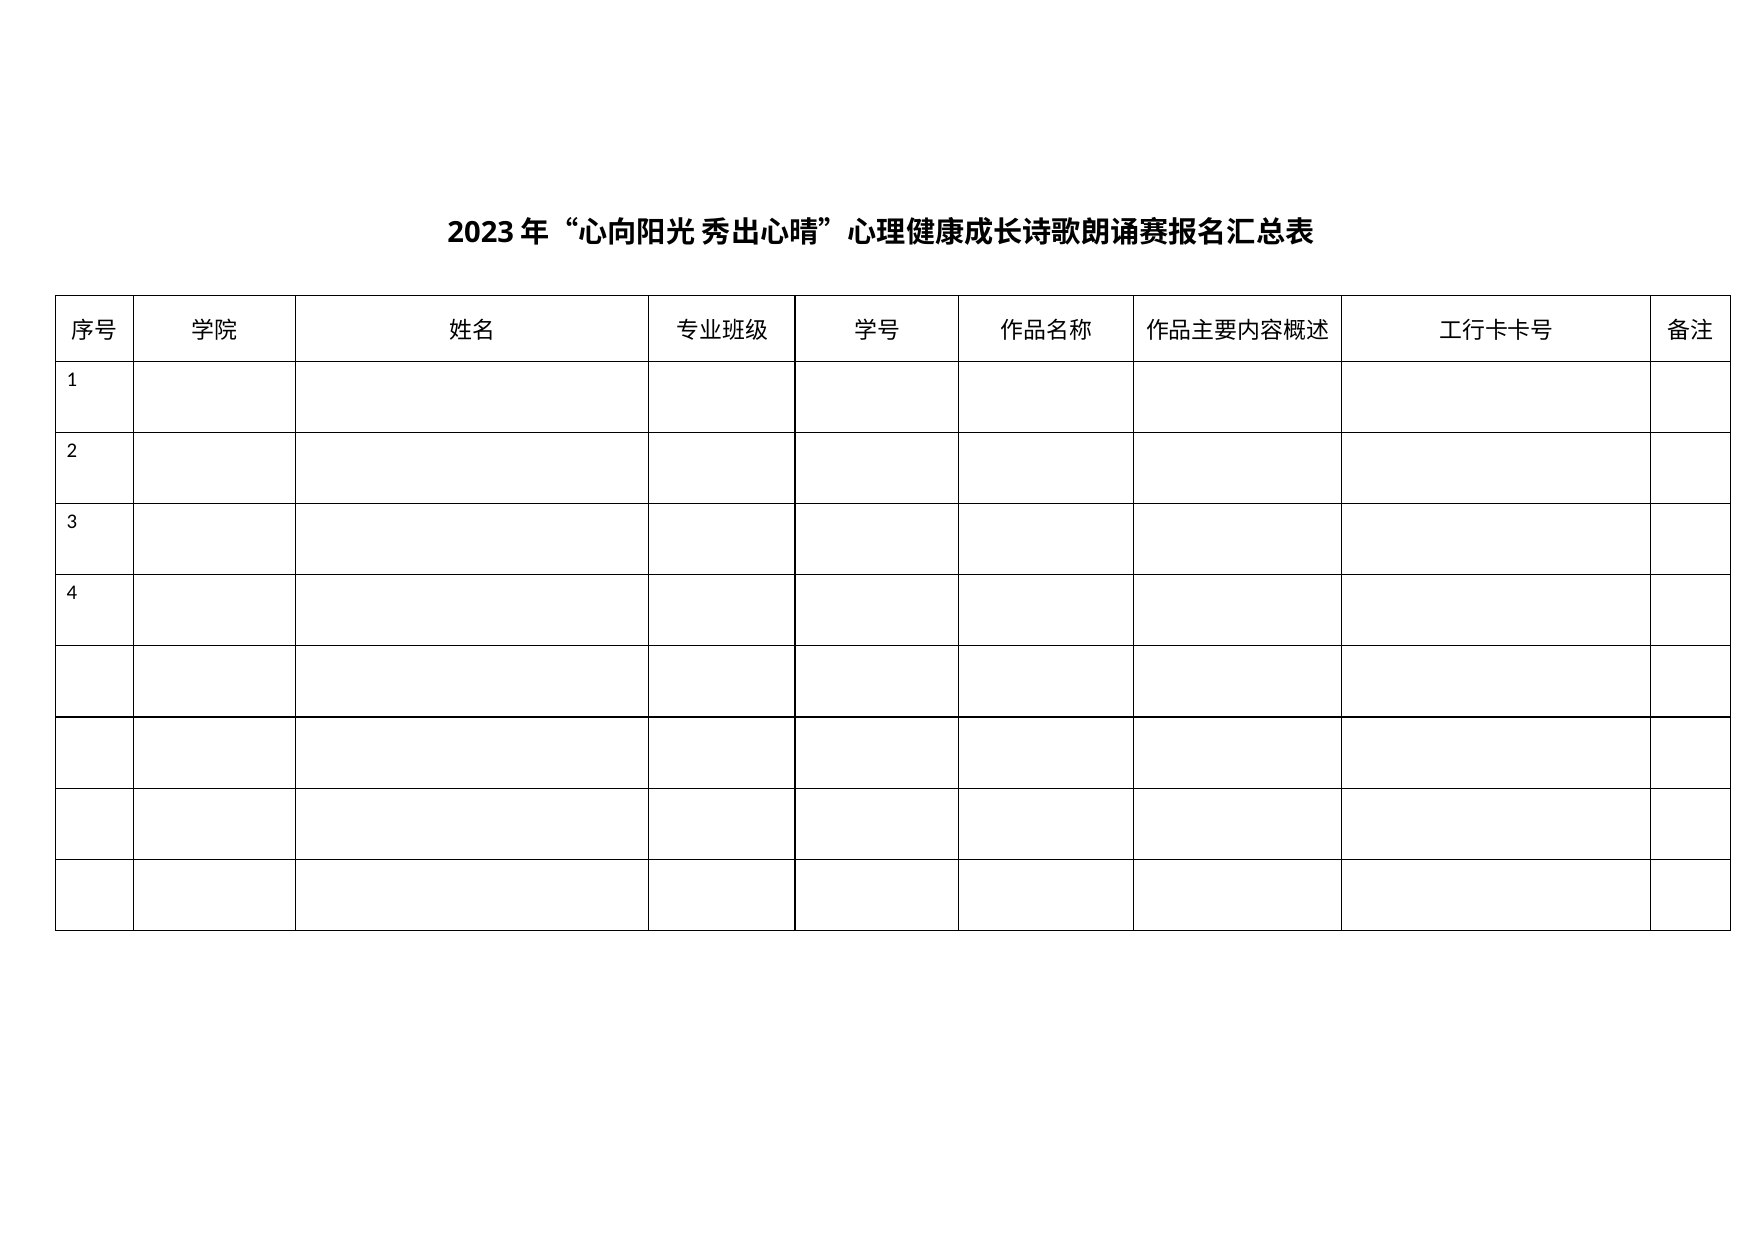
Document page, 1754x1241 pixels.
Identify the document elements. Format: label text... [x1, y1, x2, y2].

table_cell [134, 789, 295, 858]
table_cell [296, 362, 648, 432]
table_cell [1134, 718, 1341, 787]
table_cell [1342, 362, 1650, 432]
table_cell [1134, 504, 1341, 574]
table_cell [796, 789, 958, 858]
table_cell [134, 504, 295, 574]
table_cell [649, 789, 794, 858]
table_cell [649, 362, 794, 432]
table_cell [134, 575, 295, 645]
table_cell [1651, 860, 1730, 929]
table_header 学号 [796, 296, 958, 361]
text 2023年“心向阳光 秀出心晴”心理健康成长诗歌朗诵赛报名汇总表 [150, 198, 1604, 263]
table_cell [134, 718, 295, 787]
table_cell [296, 575, 648, 645]
table_cell [296, 860, 648, 929]
table_cell [1342, 575, 1650, 645]
table_cell [796, 362, 958, 432]
table_cell [649, 718, 794, 787]
table_cell [296, 789, 648, 858]
table_header 姓名 [296, 296, 648, 361]
table_cell [959, 718, 1133, 787]
table_header 作品主要内容概述 [1134, 296, 1341, 361]
table_cell [1342, 789, 1650, 858]
table_cell 4 [56, 575, 133, 645]
table_cell [56, 646, 133, 716]
table_cell [134, 362, 295, 432]
table_cell [796, 433, 958, 503]
table_cell [1134, 433, 1341, 503]
table_cell [959, 362, 1133, 432]
table_cell [1134, 575, 1341, 645]
table_cell [56, 718, 133, 787]
table_header 备注 [1651, 296, 1730, 361]
table_cell [649, 504, 794, 574]
table_cell [959, 433, 1133, 503]
table_cell [1651, 718, 1730, 787]
table_cell [959, 575, 1133, 645]
table_cell [649, 433, 794, 503]
table_cell [1342, 433, 1650, 503]
table_cell [134, 646, 295, 716]
table_cell [796, 646, 958, 716]
table_cell [56, 789, 133, 858]
table_cell [1342, 718, 1650, 787]
table_cell [1134, 646, 1341, 716]
table_header 工行卡卡号 [1342, 296, 1650, 361]
table_cell [649, 575, 794, 645]
table_cell [796, 504, 958, 574]
table_cell [959, 860, 1133, 929]
table_header 序号 [56, 296, 133, 361]
table_cell [296, 718, 648, 787]
table_cell [1342, 504, 1650, 574]
table_cell [1651, 362, 1730, 432]
table_header 作品名称 [959, 296, 1133, 361]
table_cell 2 [56, 433, 133, 503]
table_cell [959, 646, 1133, 716]
table_cell [296, 433, 648, 503]
table_cell [959, 789, 1133, 858]
table_cell [296, 504, 648, 574]
table_cell [56, 860, 133, 929]
table_cell [1651, 575, 1730, 645]
table_cell [134, 860, 295, 929]
table_cell [134, 433, 295, 503]
table_cell [1342, 860, 1650, 929]
table_cell [1342, 646, 1650, 716]
table_cell [1651, 504, 1730, 574]
table_cell [1651, 433, 1730, 503]
table_cell [649, 646, 794, 716]
table_cell [796, 860, 958, 929]
table_cell [796, 575, 958, 645]
table_cell [649, 860, 794, 929]
table_cell 1 [56, 362, 133, 432]
table_cell [1134, 789, 1341, 858]
table_cell [1651, 789, 1730, 858]
table_cell [296, 646, 648, 716]
table_cell [796, 718, 958, 787]
table_cell [1134, 362, 1341, 432]
table_header 专业班级 [649, 296, 794, 361]
table_cell [959, 504, 1133, 574]
table_header 学院 [134, 296, 295, 361]
table_cell [1651, 646, 1730, 716]
table_cell [1134, 860, 1341, 929]
table_cell 3 [56, 504, 133, 574]
